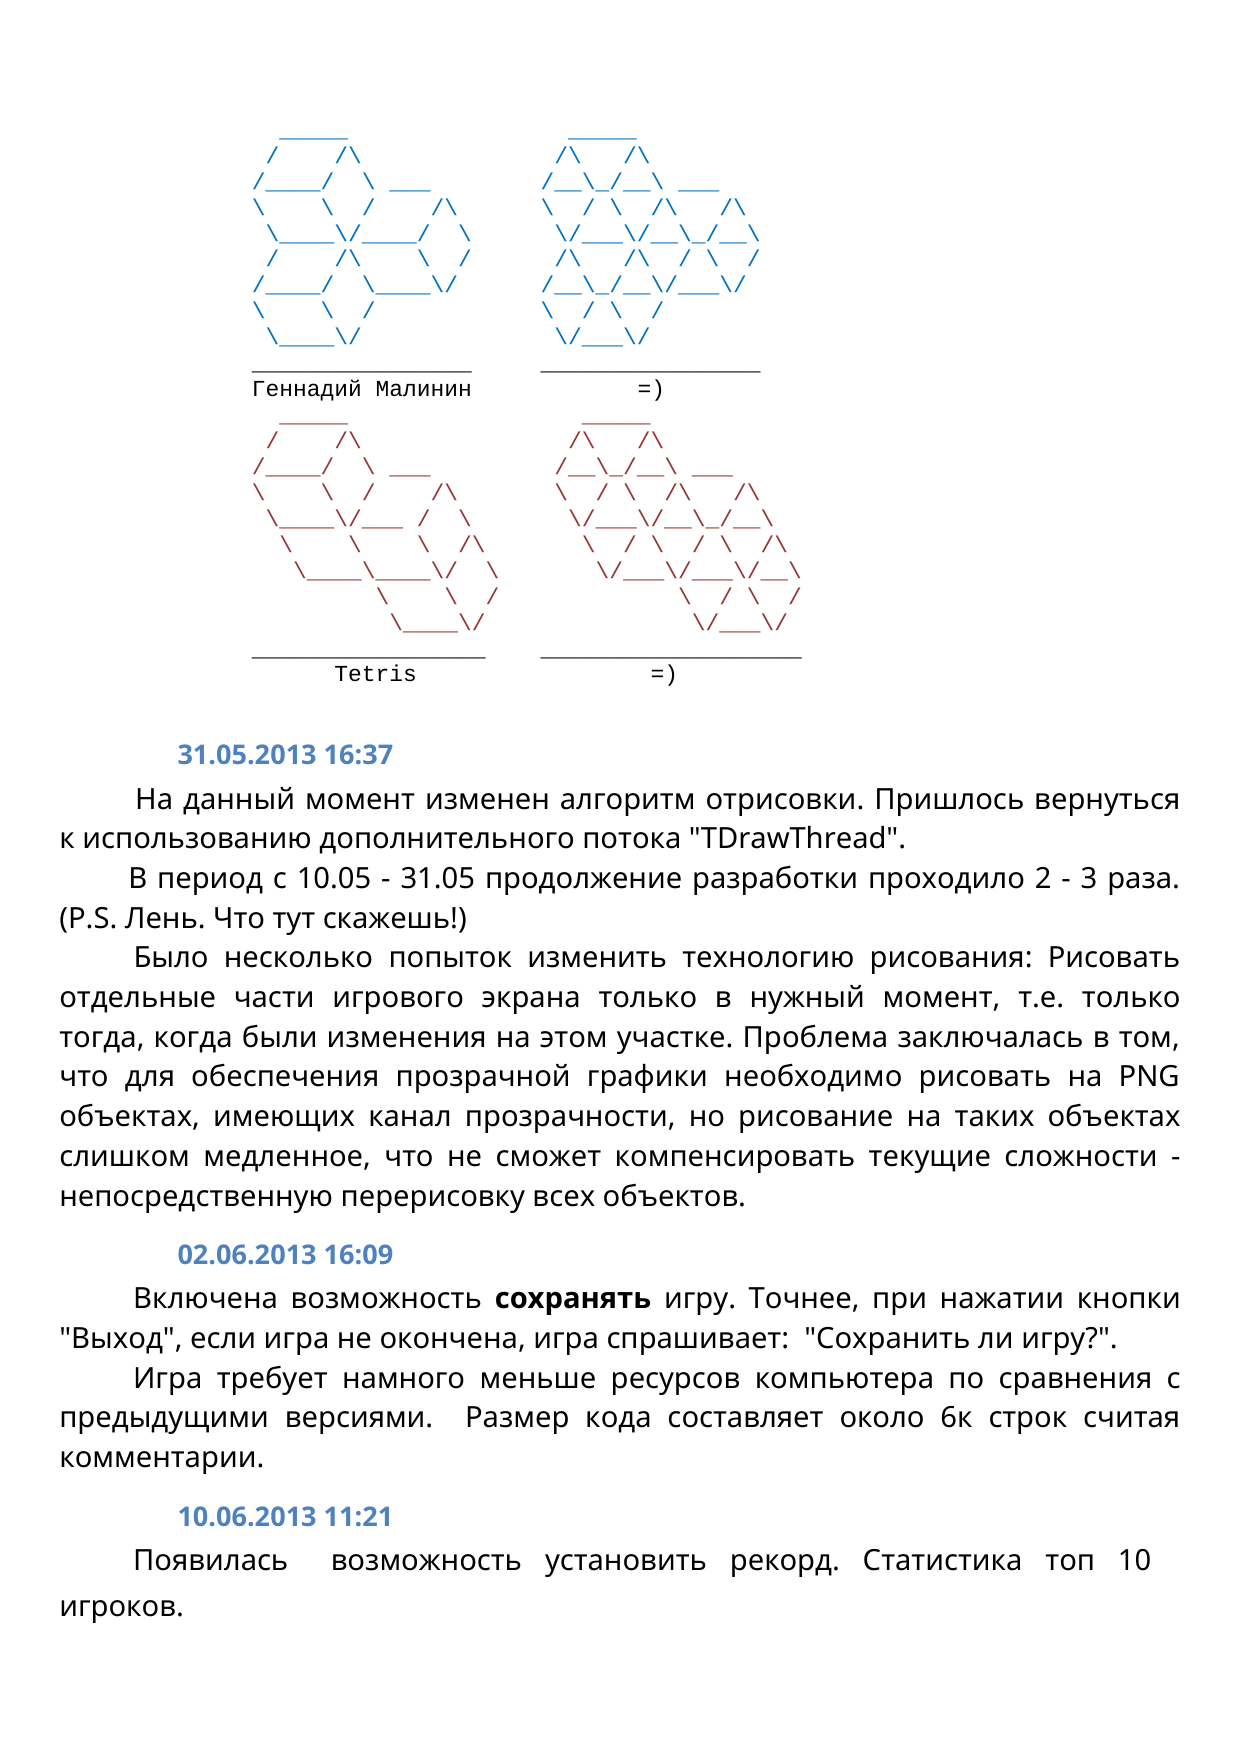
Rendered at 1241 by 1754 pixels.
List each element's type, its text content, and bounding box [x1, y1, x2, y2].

text ________________ ________________ [59, 352, 1181, 377]
subtitle 10.06.2013 11:21 [177, 1497, 1152, 1534]
text \ \ / \ / \ / [59, 300, 1181, 326]
text Включена возможность сохранять игру. Точнее, при нажатии кнопки "Выход", если игра не окончена, игра спрашивает: "Сохранить ли игру?". [59, 1278, 1181, 1357]
text _________________ ___________________ [59, 637, 1181, 663]
subtitle 31.05.2013 16:37 [177, 736, 1152, 772]
text _____ _____ [59, 403, 1181, 429]
text \ \ / /\ \ / \ /\ /\ [59, 481, 1181, 507]
text /____/ \____\/ /__\_/__\/___\/ [59, 274, 1181, 300]
text На данный момент изменен алгоритм отрисовки. Пришлось вернуться к использованию дополнительного потока "TDrawThread". [59, 778, 1181, 857]
text \____\____\/ \ \/___\/___\/__\ [59, 559, 1181, 585]
text \ \ \ /\ \ / \ / \ /\ [59, 533, 1181, 559]
text Было несколько попыток изменить технологию рисования: Рисовать отдельные части игрового экрана только в нужный момент, т.е. только тогда, когда были изменения на этом участке. Проблема заключалась в том, что для обеспечения прозрачной графики необходимо рисовать на PNG объектах, имеющих канал прозрачности, но рисование на таких объектах слишком медленное, что не сможет компенсировать текущие сложности - непосредственную перерисовку всех объектов. [59, 937, 1181, 1214]
text / /\ /\ /\ [59, 429, 1181, 455]
text \ \ / \ / \ / [59, 585, 1181, 611]
text /____/ \ ___ /__\_/__\ ___ [59, 170, 1181, 196]
subtitle 02.06.2013 16:09 [177, 1235, 1152, 1272]
text _____ _____ [59, 118, 1181, 144]
text Появилась возможность установить рекорд. Статистика топ 10 игроков. [59, 1539, 1152, 1625]
text \____\/___ / \ \/___\/__\_/__\ [59, 507, 1181, 533]
text / /\ \ / /\ /\ / \ / [59, 248, 1181, 274]
text /____/ \ ___ /__\_/__\ ___ [59, 455, 1181, 481]
text В период с 10.05 - 31.05 продолжение разработки проходило 2 - 3 раза. (P.S. Лень. Что тут скажешь!) [59, 857, 1181, 937]
text \____\/____/ \ \/___\/__\_/__\ [59, 222, 1181, 248]
text / /\ /\ /\ [59, 144, 1181, 170]
text Tetris =) [59, 663, 1181, 689]
text \ \ / /\ \ / \ /\ /\ [59, 196, 1181, 222]
text \____\/ \/___\/ [59, 611, 1181, 637]
text Игра требует намного меньше ресурсов компьютера по сравнения с предыдущими версиями. Размер кода составляет около 6к строк считая комментарии. [59, 1357, 1181, 1476]
text Геннадий Малинин =) [59, 377, 1181, 403]
text \____\/ \/___\/ [59, 326, 1181, 352]
